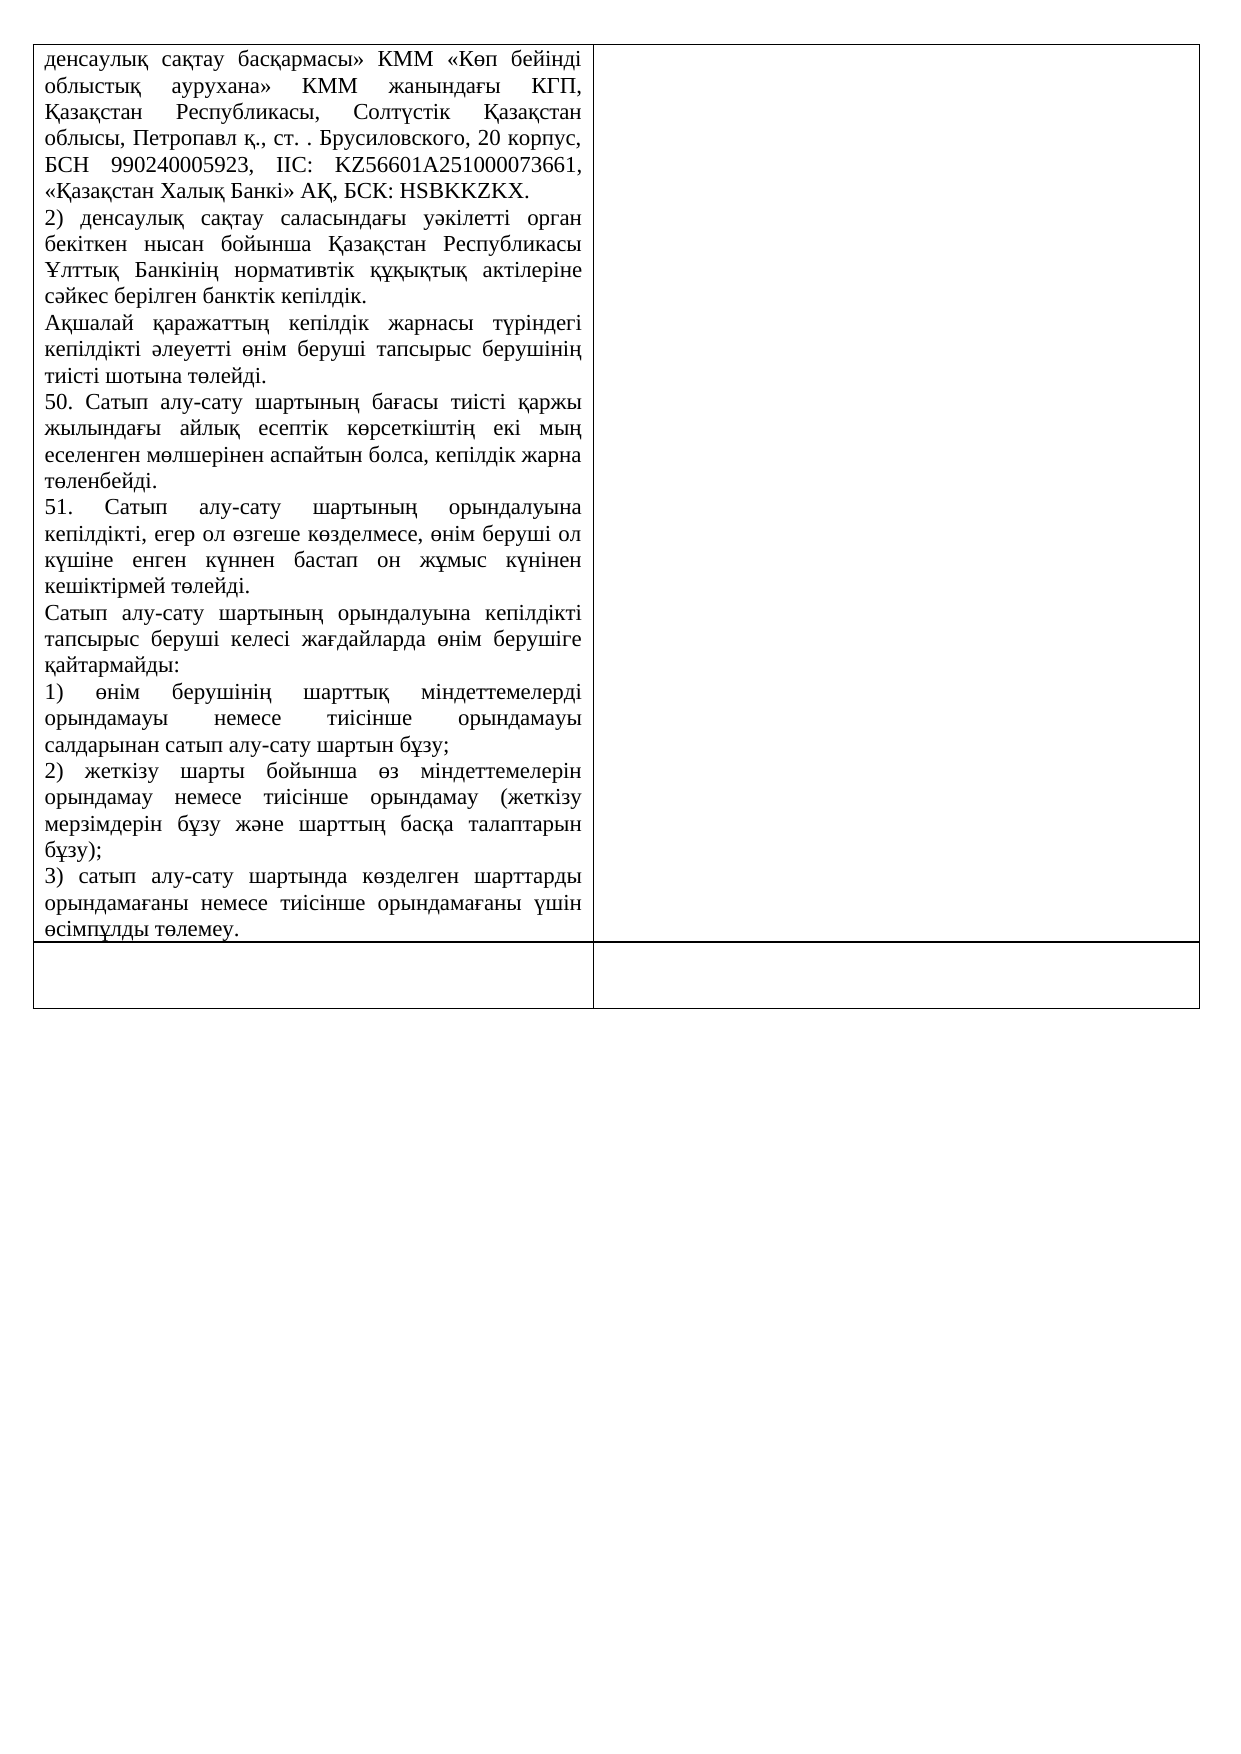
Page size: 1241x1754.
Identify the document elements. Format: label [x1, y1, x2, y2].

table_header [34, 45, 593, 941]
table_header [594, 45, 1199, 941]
table_cell [34, 943, 593, 1007]
table_cell [594, 943, 1199, 1007]
